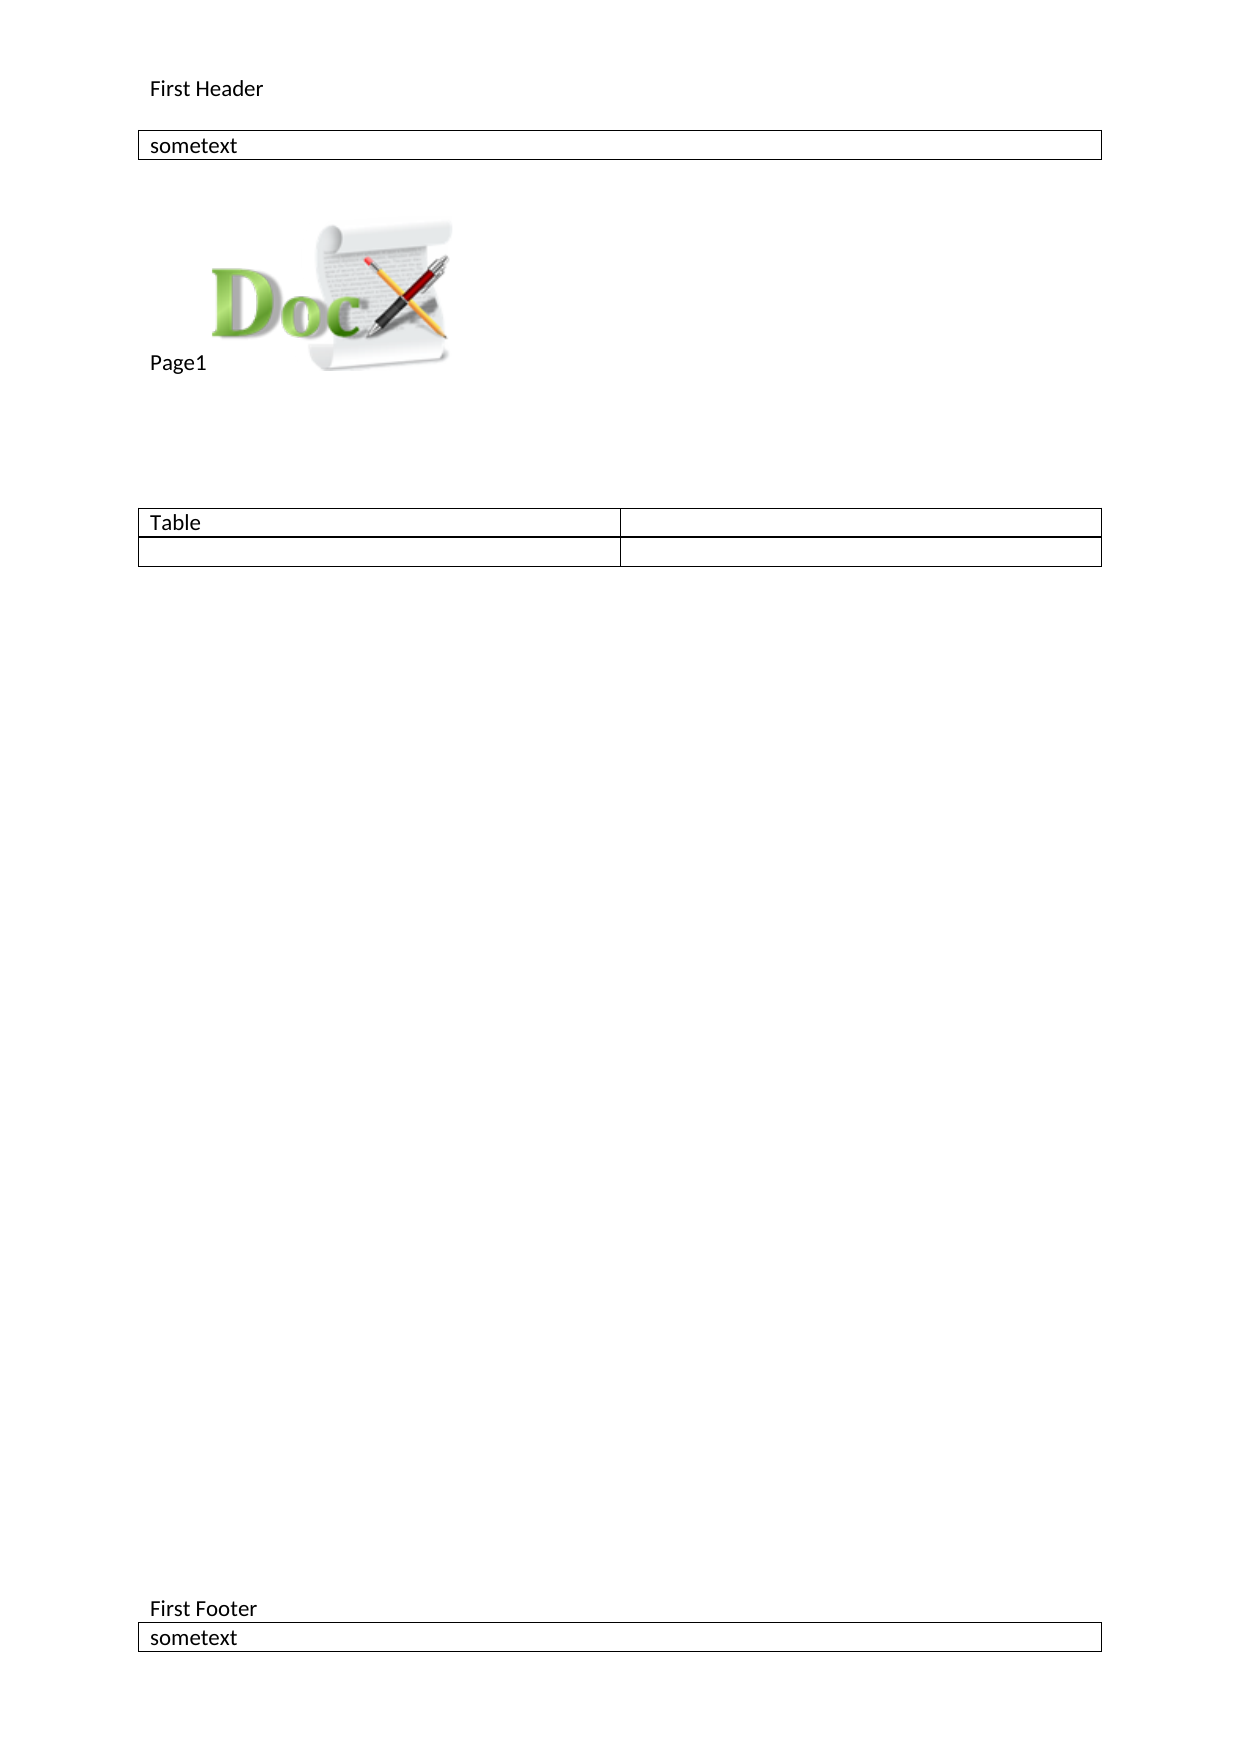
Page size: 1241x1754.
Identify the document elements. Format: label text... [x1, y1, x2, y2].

table_header [621, 509, 1101, 536]
text Page1 [150, 216, 1090, 376]
table_cell [621, 538, 1101, 566]
table_cell [139, 538, 620, 566]
table_header Table [139, 509, 620, 536]
picture [211, 216, 453, 371]
